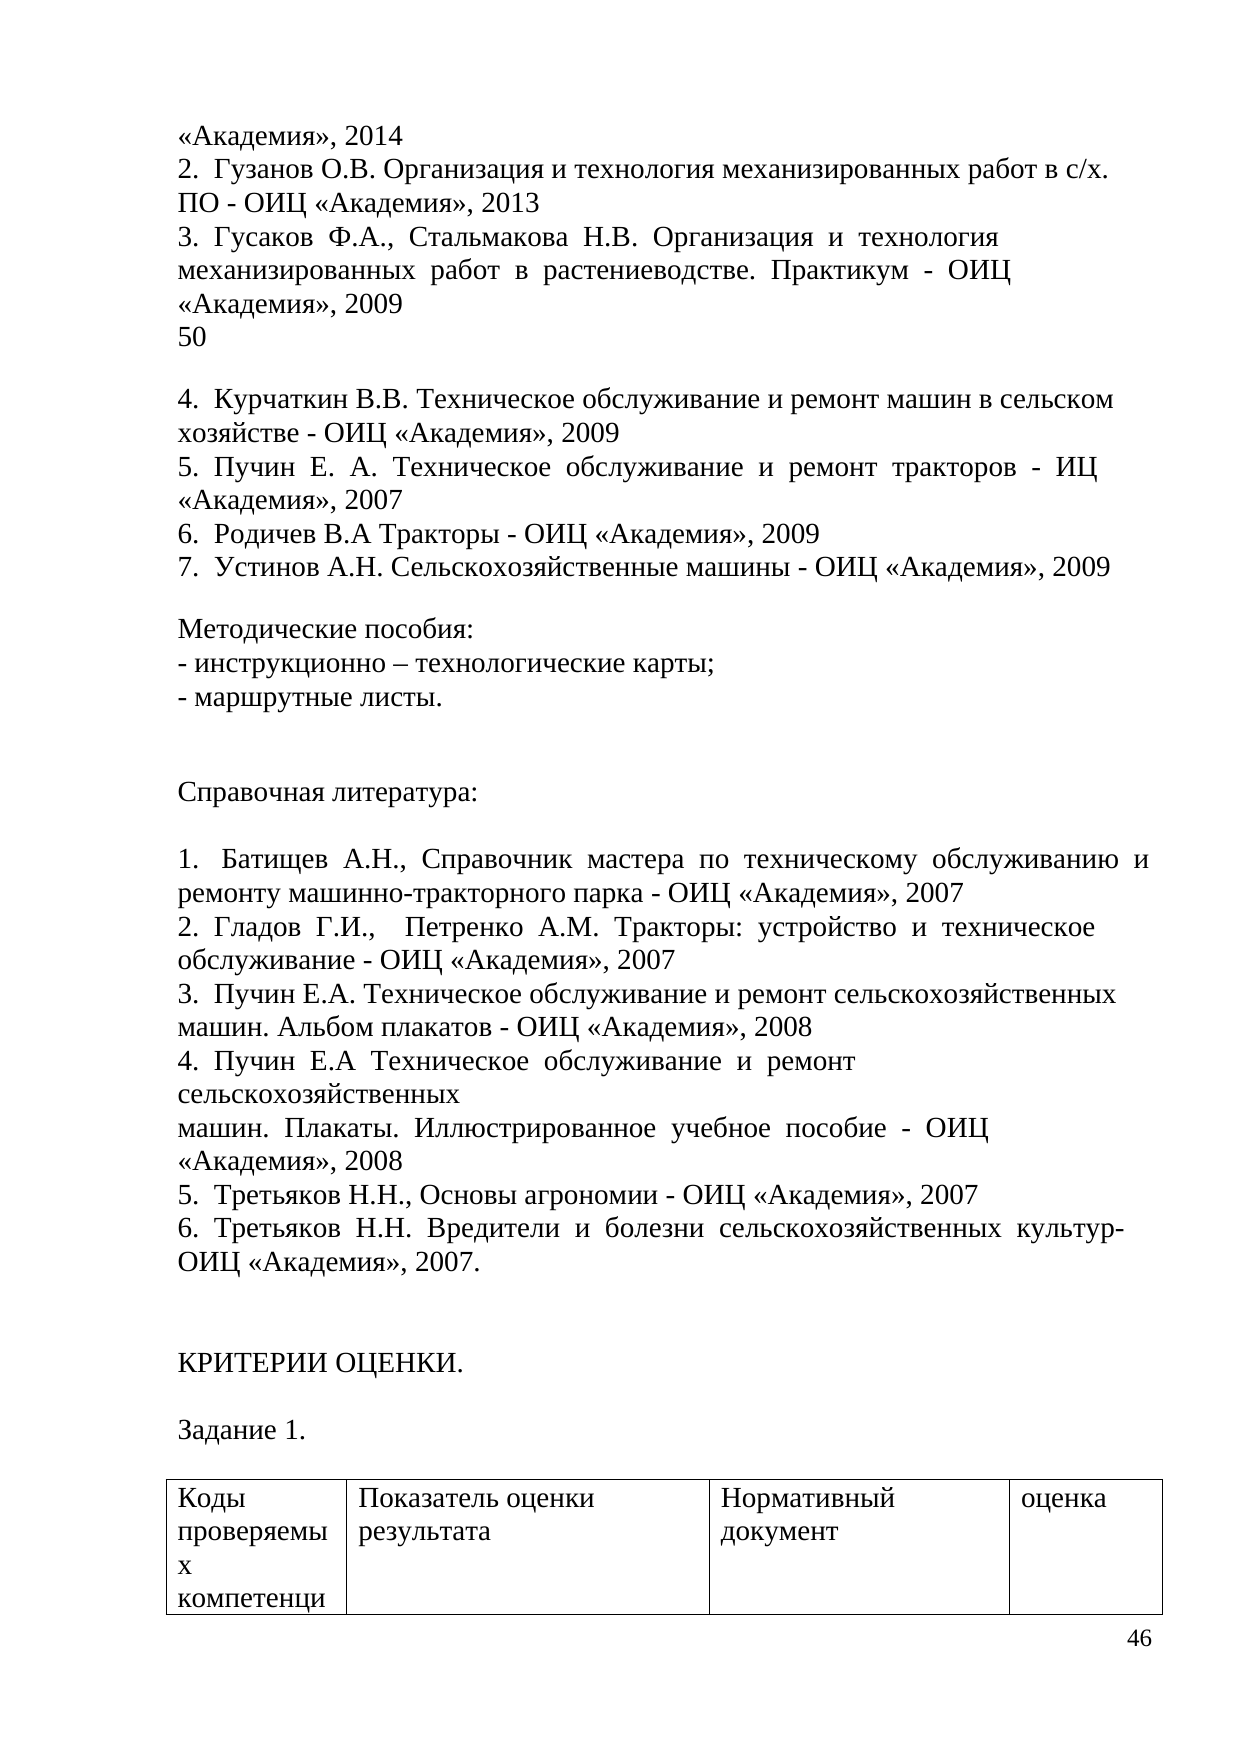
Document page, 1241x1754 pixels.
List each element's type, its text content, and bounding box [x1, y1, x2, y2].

text механизированных работ в растениеводстве. Практикум - ОИЦ [177, 252, 1152, 286]
text хозяйстве - ОИЦ «Академия», 2009 [177, 415, 1152, 449]
table_header оценка [1010, 1480, 1162, 1614]
text «Академия», 2014 [177, 118, 1152, 152]
text обслуживание - ОИЦ «Академия», 2007 [177, 942, 1152, 976]
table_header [167, 1480, 346, 1614]
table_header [347, 1480, 709, 1614]
text ПО - ОИЦ «Академия», 2013 [177, 185, 1152, 219]
text Задание 1. [177, 1412, 1152, 1445]
text машин. Плакаты. Иллюстрированное учебное пособие - ОИЦ [177, 1110, 1152, 1143]
text ремонту машинно-тракторного парка - ОИЦ «Академия», 2007 [177, 875, 1152, 909]
text 2. Гузанов О.В. Организация и технология механизированных работ в с/х. [177, 152, 1152, 185]
text 7. Устинов А.Н. Сельскохозяйственные машины - ОИЦ «Академия», 2009 [177, 549, 1152, 612]
text 2. Гладов Г.И., Петренко А.М. Тракторы: устройство и техническое [177, 909, 1152, 942]
text 1. Батищев А.Н., Справочник мастера по техническому обслуживанию и [177, 842, 1152, 875]
text - инструкционно – технологические карты; [177, 645, 1152, 679]
text 4. Курчаткин В.В. Техническое обслуживание и ремонт машин в сельском [177, 382, 1152, 415]
text - маршрутные листы. [177, 679, 1152, 712]
text 4. Пучин Е.А Техническое обслуживание и ремонт сельскохозяйственных [177, 1043, 1152, 1110]
text Справочная литература: [177, 774, 1152, 808]
text «Академия», 2009 50 [177, 286, 1152, 353]
text 3. Гусаков Ф.А., Стальмакова Н.В. Организация и технология [177, 219, 1152, 252]
text 5. Пучин Е. А. Техническое обслуживание и ремонт тракторов - ИЦ [177, 449, 1152, 482]
text 5. Третьяков Н.Н., Основы агрономии - ОИЦ «Академия», 2007 [177, 1177, 1152, 1211]
text ОИЦ «Академия», 2007. [177, 1244, 1152, 1278]
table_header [710, 1480, 1009, 1614]
text «Академия», 2007 [177, 482, 1152, 516]
text «Академия», 2008 [177, 1143, 1152, 1177]
text 3. Пучин Е.А. Техническое обслуживание и ремонт сельскохозяйственных [177, 976, 1152, 1009]
text машин. Альбом плакатов - ОИЦ «Академия», 2008 [177, 1009, 1152, 1043]
text КРИТЕРИИ ОЦЕНКИ. [177, 1345, 1152, 1378]
text 6. Родичев В.А Тракторы - ОИЦ «Академия», 2009 [177, 516, 1152, 549]
text Методические пособия: [177, 612, 1152, 645]
text 6. Третьяков Н.Н. Вредители и болезни сельскохозяйственных культур- [177, 1211, 1152, 1244]
